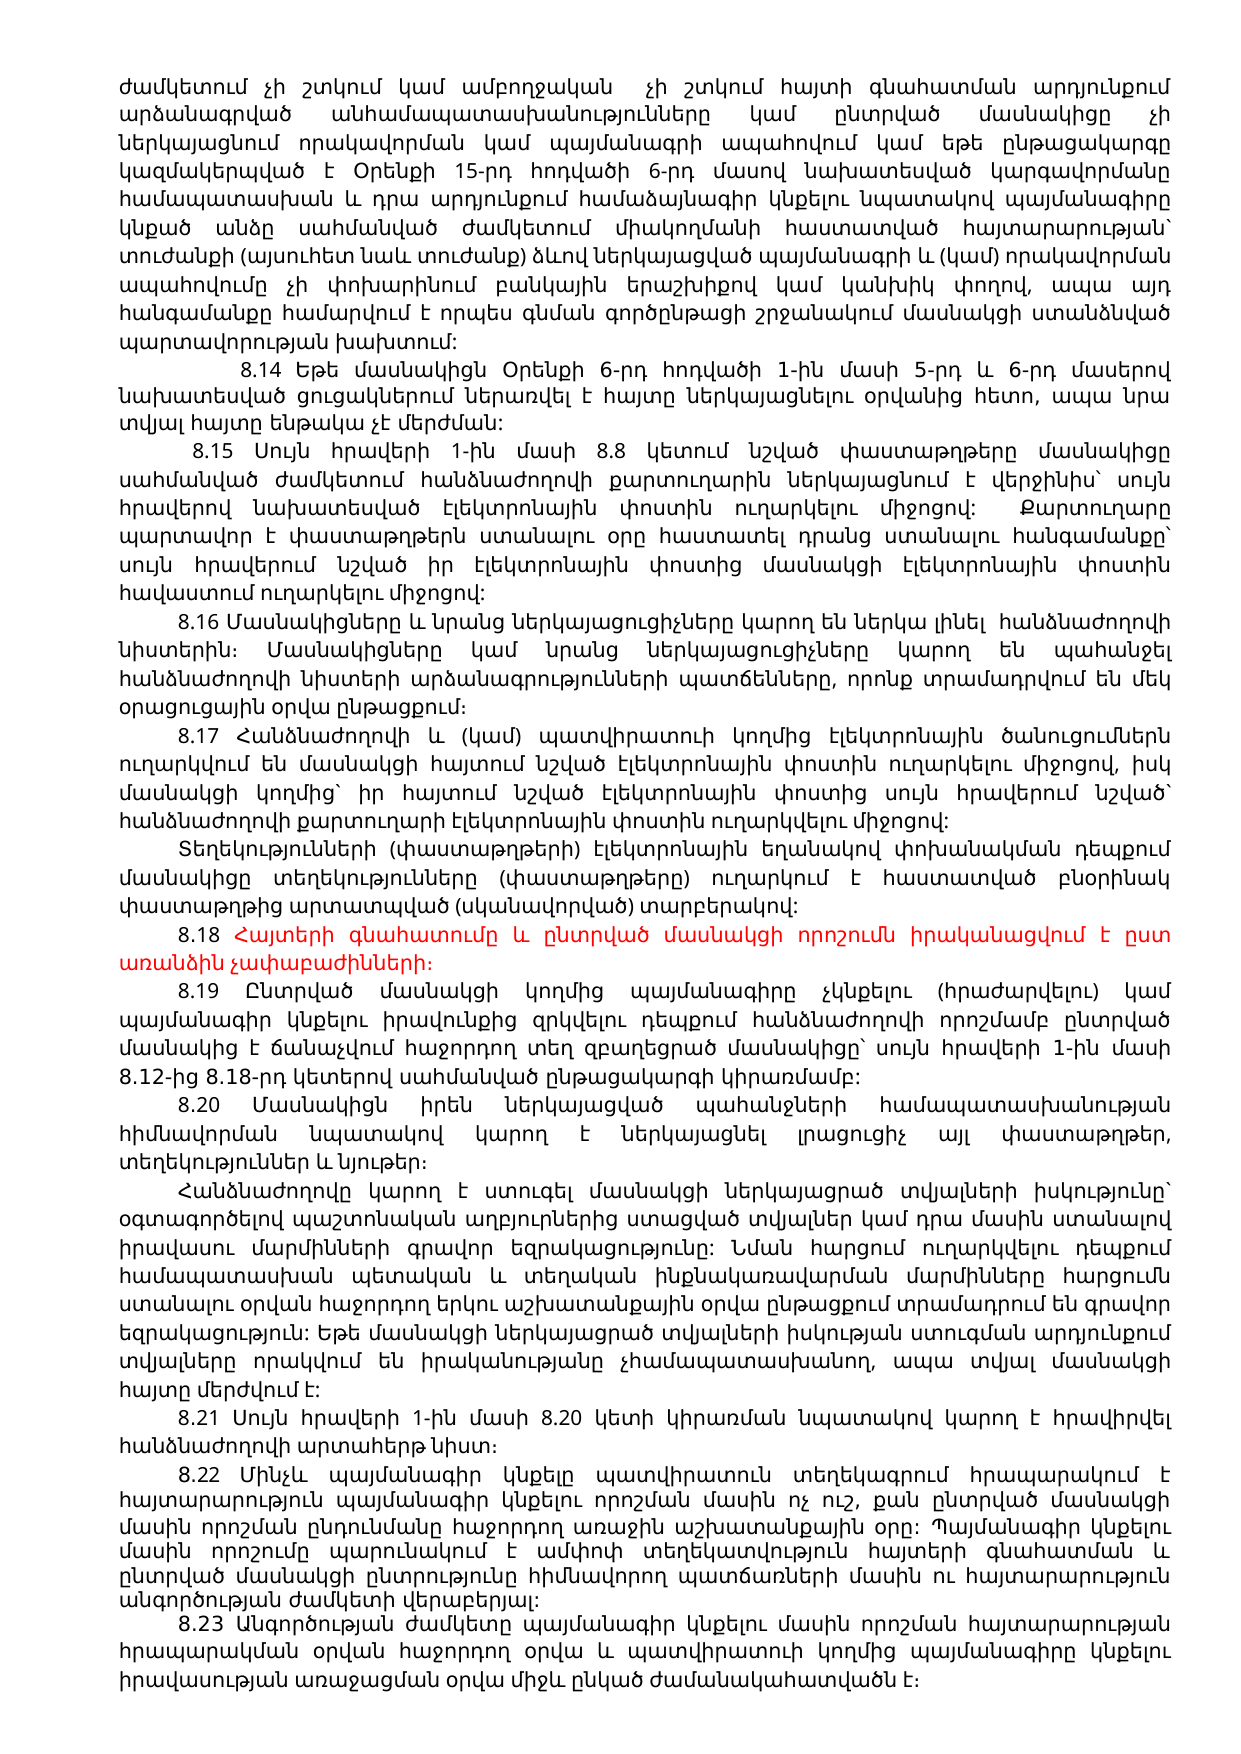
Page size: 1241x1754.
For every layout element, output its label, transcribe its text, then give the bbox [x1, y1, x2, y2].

text 8.16 Մասնակիցները և նրանց ներկայացուցիչները կարող են ներկա լինել հանձնաժողովի նիստերին։ Մասնակիցները կամ նրանց ներկայացուցիչները կարող են պահանջել հանձնաժողովի նիստերի արձանագրությունների պատճենները, որոնք տրամադրվում են մեկ օրացուցային օրվա ընթացքում։ [118, 607, 1171, 721]
text 8.23 Անգործության ժամկետը պայմանագիր կնքելու մասին որոշման հայտարարության հրապարակման օրվան հաջորդող օրվա և պատվիրատուի կողմից պայմանագիրը կնքելու իրավասության առաջացման օրվա միջև ընկած ժամանակահատվածն է։ [118, 1612, 1171, 1693]
text 8.19 Ընտրված մասնակցի կողմից պայմանագիրը չկնքելու (հրաժարվելու) կամ պայմանագիր կնքելու իրավունքից զրկվելու դեպքում հանձնաժողովի որոշմամբ ընտրված մասնակից է ճանաչվում հաջորդող տեղ զբաղեցրած մասնակիցը՝ սույն հրավերի 1-ին մասի 8.12-ից 8.18-րդ կետերով սահմանված ընթացակարգի կիրառմամբ: [118, 977, 1171, 1090]
text 8.18 Հայտերի գնահատումը և ընտրված մասնակցի որոշումն իրականացվում է ըստ առանձին չափաբաժինների։ [118, 920, 1171, 977]
text 8.20 Մասնակիցն իրեն ներկայացված պահանջների համապատասխանության հիմնավորման նպատակով կարող է ներկայացնել լրացուցիչ այլ փաստաթղթեր, տեղեկություններ և նյութեր։ [118, 1090, 1171, 1176]
text Հանձնաժողովը կարող է ստուգել մասնակցի ներկայացրած տվյալների իսկությունը` օգտագործելով պաշտոնական աղբյուրներից ստացված տվյալներ կամ դրա մասին ստանալով իրավասու մարմինների գրավոր եզրակացությունը: Նման հարցում ուղարկվելու դեպքում համապատասխան պետական և տեղական ինքնակառավարման մարմինները հարցումն ստանալու օրվան հաջորդող երկու աշխատանքային օրվա ընթացքում տրամադրում են գրավոր եզրակացություն: Եթե մասնակցի ներկայացրած տվյալների իսկության ստուգման արդյունքում տվյալները որակվում են իրականությանը չհամապատասխանող, ապա տվյալ մասնակցի հայտը մերժվում է: [118, 1176, 1171, 1403]
text 8.22 Մինչև պայմանագիր կնքելը պատվիրատուն տեղեկագրում հրապարակում է հայտարարություն պայմանագիր կնքելու որոշման մասին ոչ ուշ, քան ընտրված մասնակցի մասին որոշման ընդունմանը հաջորդող առաջին աշխատանքային օրը: Պայմանագիր կնքելու մասին որոշումը պարունակում է ամփոփ տեղեկատվություն հայտերի գնահատման և ընտրված մասնակցի ընտրությունը հիմնավորող պատճառների մասին ու հայտարարություն անգործության ժամկետի վերաբերյալ: [118, 1460, 1171, 1612]
text 8.17 Հանձնաժողովի և (կամ) պատվիրատուի կողմից էլեկտրոնային ծանուցումներն ուղարկվում են մասնակցի հայտում նշված էլեկտրոնային փոստին ուղարկելու միջոցով, իսկ մասնակցի կողմից` իր հայտում նշված էլեկտրոնային փոստից սույն հրավերում նշված` հանձնաժողովի քարտուղարի էլեկտրոնային փոստին ուղարկվելու միջոցով: [118, 721, 1171, 834]
text Տեղեկությունների (փաստաթղթերի) էլեկտրոնային եղանակով փոխանակման դեպքում մասնակիցը տեղեկությունները (փաստաթղթերը) ուղարկում է հաստատված բնօրինակ փաստաթղթից արտատպված (սկանավորված) տարբերակով: [118, 834, 1171, 920]
text 8.14 Եթե մասնակիցն Օրենքի 6-րդ հոդվածի 1-ին մասի 5-րդ և 6-րդ մասերով նախատեսված ցուցակներում ներառվել է հայտը ներկայացնելու օրվանից հետո, ապա նրա տվյալ հայտը ենթակա չէ մերժման: [118, 355, 1171, 436]
text 8.21 Սույն հրավերի 1-ին մասի 8.20 կետի կիրառման նպատակով կարող է հրավիրվել հանձնաժողովի արտահերթ նիստ։ [118, 1403, 1171, 1460]
text 8.15 Սույն հրավերի 1-ին մասի 8.8 կետում նշված փաստաթղթերը մասնակիցը սահմանված ժամկետում հանձնաժողովի քարտուղարին ներկայացնում է վերջինիս՝ սույն հրավերով նախատեսված էլեկտրոնային փոստին ուղարկելու միջոցով: Քարտուղարը պարտավոր է փաստաթղթերն ստանալու օրը հաստատել դրանց ստանալու հանգամանքը՝ սույն հրավերում նշված իր էլեկտրոնային փոստից մասնակցի էլեկտրոնային փոստին հավաստում ուղարկելու միջոցով: [118, 436, 1171, 607]
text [118, 75, 1171, 355]
